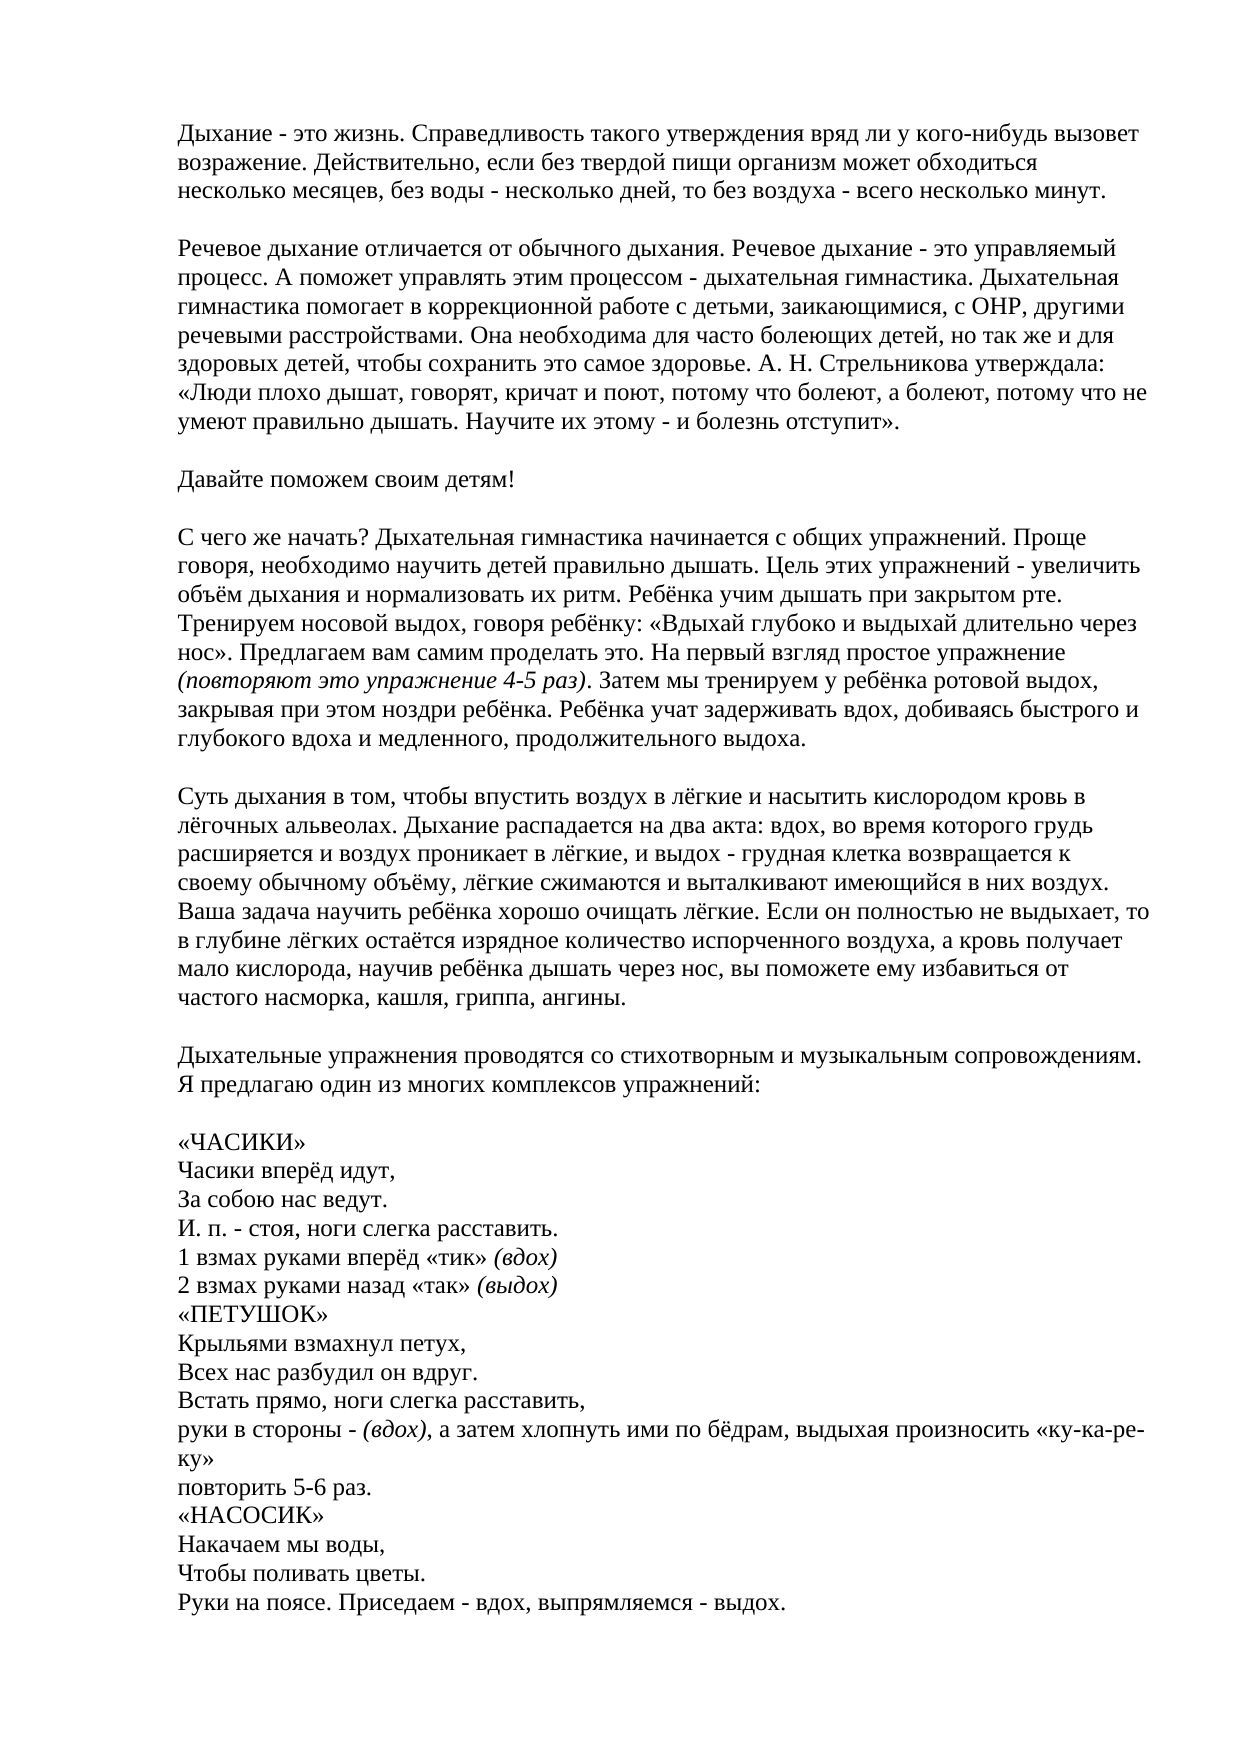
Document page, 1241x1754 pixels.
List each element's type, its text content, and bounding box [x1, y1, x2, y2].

text 1 взмах руками вперёд «тик» (вдох) [177, 1242, 1152, 1271]
text Суть дыхания в том, чтобы впустить воздух в лёгкие и насытить кислородом кровь в лёгочных альвеолах. Дыхание распадается на два акта: вдох, во время которого грудь расширяется и воздух проникает в лёгкие, и выдох - грудная клетка возвращается к своему обычному объёму, лёгкие сжимаются и выталкивают имеющийся в них воздух. Ваша задача научить ребёнка хорошо очищать лёгкие. Если он полностью не выдыхает, то в глубине лёгких остаётся изрядное количество испорченного воздуха, а кровь получает мало кислорода, научив ребёнка дышать через нос, вы поможете ему избавиться от частого насморка, кашля, гриппа, ангины. [177, 781, 1152, 1011]
text руки в стороны - (вдох), а затем хлопнуть ими по бёдрам, выдыхая произносить «ку-ка-ре-ку» [177, 1414, 1152, 1472]
text Встать прямо, ноги слегка расставить, [177, 1386, 1152, 1414]
text повторить 5-6 раз. [177, 1472, 1152, 1501]
text Накачаем мы воды, [177, 1529, 1152, 1558]
text Крыльями взмахнул петух, [177, 1328, 1152, 1357]
text 2 взмах руками назад «так» (выдох) [177, 1271, 1152, 1299]
text «ЧАСИКИ» [177, 1127, 1152, 1156]
text Всех нас разбудил он вдруг. [177, 1357, 1152, 1386]
text За собою нас ведут. [177, 1184, 1152, 1213]
text Чтобы поливать цветы. [177, 1558, 1152, 1587]
text Речевое дыхание отличается от обычного дыхания. Речевое дыхание - это управляемый процесс. А поможет управлять этим процессом - дыхательная гимнастика. Дыхательная гимнастика помогает в коррекционной работе с детьми, заикающимися, с ОНР, другими речевыми расстройствами. Она необходима для часто болеющих детей, но так же и для здоровых детей, чтобы сохранить это самое здоровье. А. Н. Стрельникова утверждала: «Люди плохо дышат, говорят, кричат и поют, потому что болеют, а болеют, потому что не умеют правильно дышать. Научите их этому - и болезнь отступит». [177, 233, 1152, 435]
text «НАСОСИК» [177, 1501, 1152, 1529]
text Дыхание - это жизнь. Справедливость такого утверждения вряд ли у кого-нибудь вызовет возражение. Действительно, если без твердой пищи организм может обходиться несколько месяцев, без воды - несколько дней, то без воздуха - всего несколько минут. [177, 118, 1152, 204]
text И. п. - стоя, ноги слегка расставить. [177, 1213, 1152, 1242]
text С чего же начать? Дыхательная гимнастика начинается с общих упражнений. Проще говоря, необходимо научить детей правильно дышать. Цель этих упражнений - увеличить объём дыхания и нормализовать их ритм. Ребёнка учим дышать при закрытом рте. Тренируем носовой выдох, говоря ребёнку: «Вдыхай глубоко и выдыхай длительно через нос». Предлагаем вам самим проделать это. На первый взгляд простое упражнение (повторяют это упражнение 4-5 раз). Затем мы тренируем у ребёнка ротовой выдох, закрывая при этом ноздри ребёнка. Ребёнка учат задерживать вдох, добиваясь быстрого и глубокого вдоха и медленного, продолжительного выдоха. [177, 522, 1152, 752]
text Дыхательные упражнения проводятся со стихотворным и музыкальным сопровождениям. Я предлагаю один из многих комплексов упражнений: [177, 1040, 1152, 1098]
text Давайте поможем своим детям! [177, 464, 1152, 493]
text Часики вперёд идут, [177, 1156, 1152, 1184]
text «ПЕТУШОК» [177, 1299, 1152, 1328]
text Руки на поясе. Приседаем - вдох, выпрямляемся - выдох. [177, 1587, 1152, 1616]
